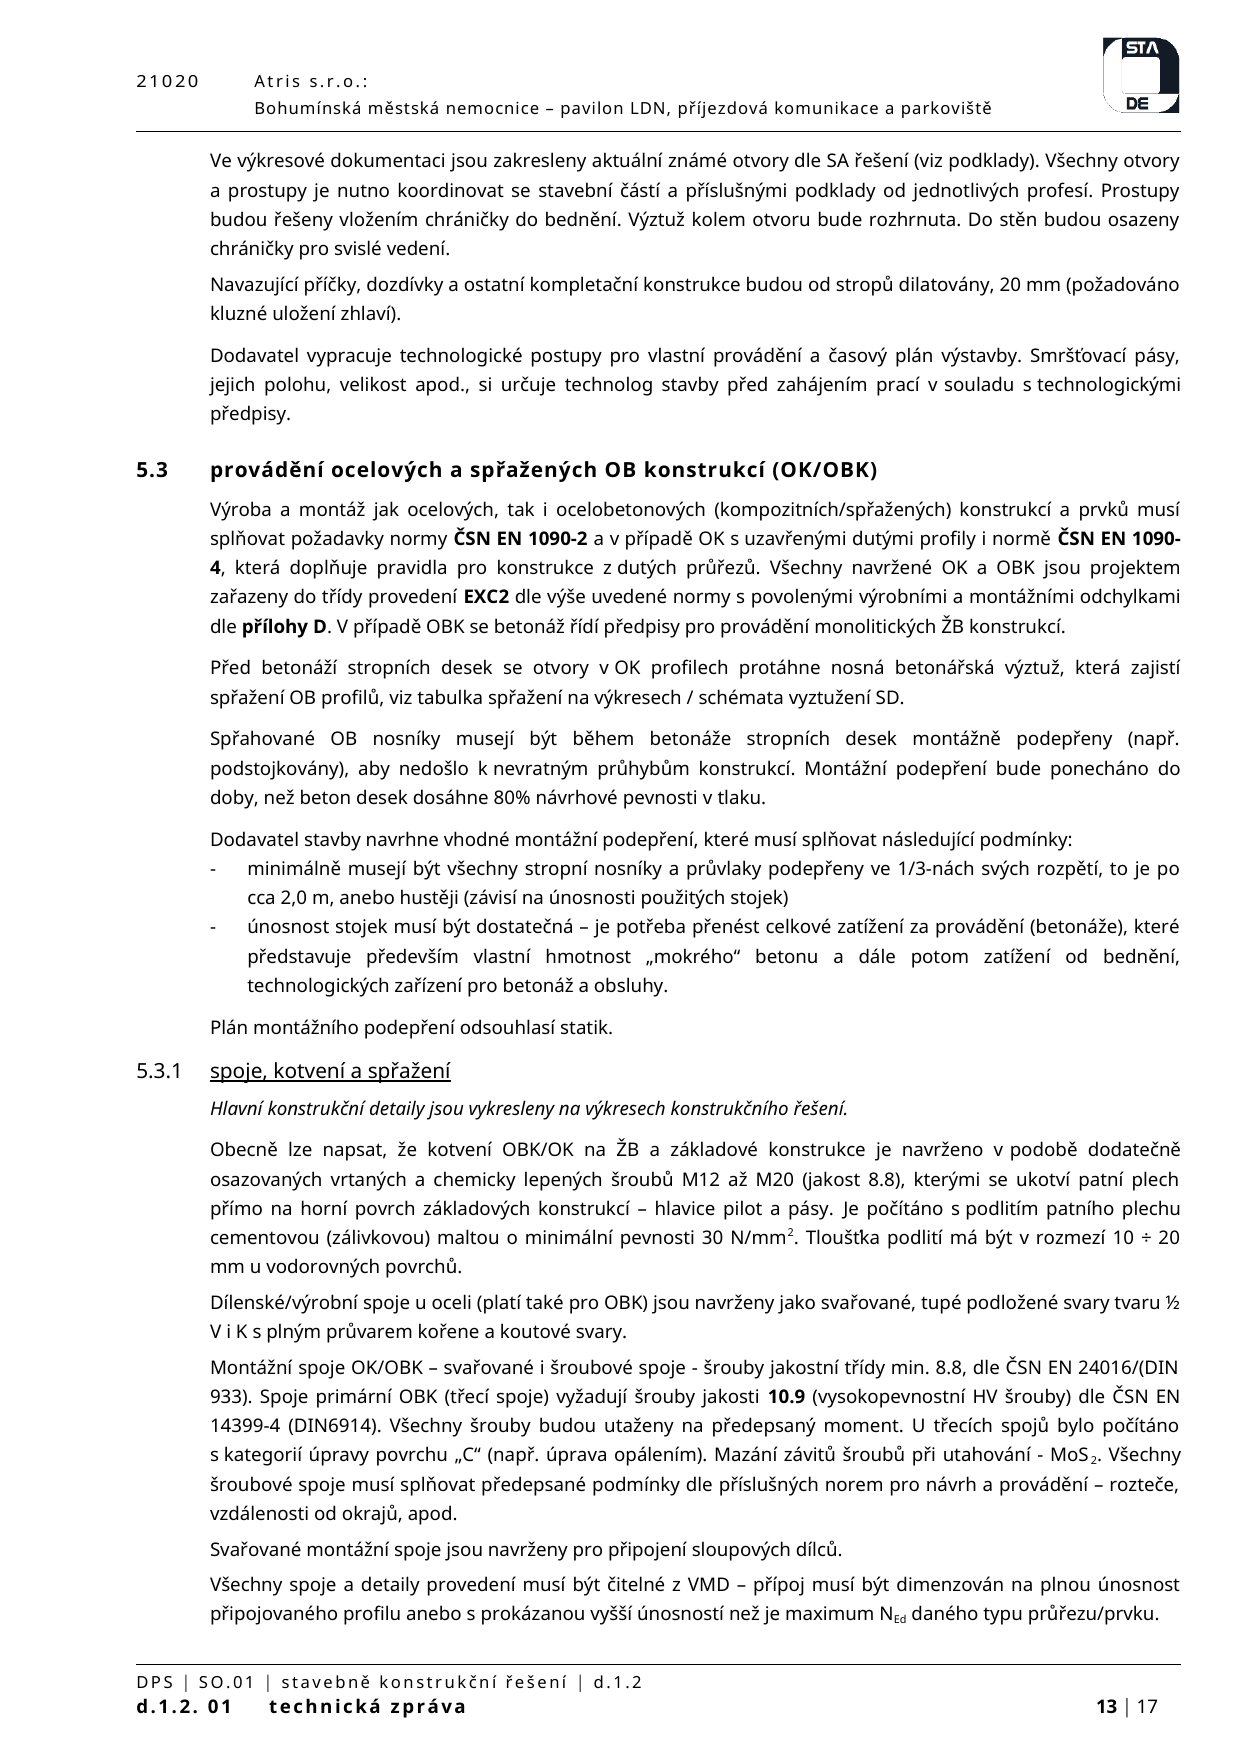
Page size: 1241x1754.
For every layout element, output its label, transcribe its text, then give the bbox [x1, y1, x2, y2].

text Ve výkresové dokumentaci jsou zakresleny aktuální známé otvory dle SA řešení (viz podklady). Všechny otvory a prostupy je nutno koordinovat se stavební částí a příslušnými podklady od jednotlivých profesí. Prostupy budou řešeny vložením chráničky do bednění. Výztuž kolem otvoru bude rozhrnuta. Do stěn budou osazeny chráničky pro svislé vedení. [210, 148, 1181, 261]
text Svařované montážní spoje jsou navrženy pro připojení sloupových dílců. [210, 1536, 1181, 1561]
text Spřahované OB nosníky musejí být během betonáže stropních desek montážně podepřeny (např. podstojkovány), aby nedošlo k nevratným průhybům konstrukcí. Montážní podepření bude ponecháno do doby, než beton desek dosáhne 80% návrhové pevnosti v tlaku. [210, 726, 1181, 810]
list minimálně musejí být všechny stropní nosníky a průvlaky podepřeny ve 1/3-nách svých rozpětí, to je po cca 2,0 m, anebo hustěji (závisí na únosnosti použitých stojek) [210, 855, 1181, 910]
text Před betonáží stropních desek se otvory v OK profilech protáhne nosná betonářská výztuž, která zajistí spřažení OB profilů, viz tabulka spřažení na výkresech / schémata vyztužení SD. [210, 655, 1181, 709]
text Všechny spoje a detaily provedení musí být čitelné z VMD – přípoj musí být dimenzován na plnou únosnost připojovaného profilu anebo s prokázanou vyšší únosností než je maximum NEd daného typu průřezu/prvku. [210, 1571, 1181, 1626]
text Navazující příčky, dozdívky a ostatní kompletační konstrukce budou od stropů dilatovány, 20 mm (požadováno kluzné uložení zhlaví). [210, 271, 1181, 326]
picture [1097, 32, 1183, 118]
text Dílenské/výrobní spoje u oceli (platí také pro OBK) jsou navrženy jako svařované, tupé podložené svary tvaru ½ V i K s plným průvarem kořene a koutové svary. [210, 1289, 1181, 1344]
text Hlavní konstrukční detaily jsou vykresleny na výkresech konstrukčního řešení. [210, 1095, 1181, 1120]
text Obecně lze napsat, že kotvení OBK/OK na ŽB a základové konstrukce je navrženo v podobě dodatečně osazovaných vrtaných a chemicky lepených šroubů M12 až M20 (jakost 8.8), kterými se ukotví patní plech přímo na horní povrch základových konstrukcí – hlavice pilot a pásy. Je počítáno s podlitím patního plechu cementovou (zálivkovou) maltou o minimální pevnosti 30 N/mm2. Tloušťka podlití má být v rozmezí 10 ÷ 20 mm u vodorovných povrchů. [210, 1137, 1181, 1279]
subtitle provádění ocelových a spřažených OB konstrukcí (OK/OBK) [136, 455, 1181, 483]
text Dodavatel vypracuje technologické postupy pro vlastní provádění a časový plán výstavby. Smršťovací pásy, jejich polohu, velikost apod., si určuje technolog stavby před zahájením prací v souladu s technologickými předpisy. [210, 342, 1181, 426]
text Plán montážního podepření odsouhlasí statik. [210, 1014, 1181, 1040]
list únosnost stojek musí být dostatečná – je potřeba přenést celkové zatížení za provádění (betonáže), které představuje především vlastní hmotnost „mokrého“ betonu a dále potom zatížení od bednění, technologických zařízení pro betonáž a obsluhy. [210, 914, 1181, 998]
text Výroba a montáž jak ocelových, tak i ocelobetonových (kompozitních/spřažených) konstrukcí a prvků musí splňovat požadavky normy ČSN EN 1090-2 a v případě OK s uzavřenými dutými profily i normě ČSN EN 1090-4, která doplňuje pravidla pro konstrukce z dutých průřezů. Všechny navržené OK a OBK jsou projektem zařazeny do třídy provedení EXC2 dle výše uvedené normy s povolenými výrobními a montážními odchylkami dle přílohy D. V případě OBK se betonáž řídí předpisy pro provádění monolitických ŽB konstrukcí. [210, 496, 1181, 638]
text Montážní spoje OK/OBK – svařované i šroubové spoje - šrouby jakostní třídy min. 8.8, dle ČSN EN 24016/(DIN 933). Spoje primární OBK (třecí spoje) vyžadují šrouby jakosti 10.9 (vysokopevnostní HV šrouby) dle ČSN EN 14399-4 (DIN6914). Všechny šrouby budou utaženy na předepsaný moment. U třecích spojů bylo počítáno s kategorií úpravy povrchu „C“ (např. úprava opálením). Mazání závitů šroubů při utahování - MoS2. Všechny šroubové spoje musí splňovat předepsané podmínky dle příslušných norem pro návrh a provádění – rozteče, vzdálenosti od okrajů, apod. [210, 1354, 1181, 1526]
subtitle spoje, kotvení a spřažení [136, 1056, 1181, 1084]
text Dodavatel stavby navrhne vhodné montážní podepření, které musí splňovat následující podmínky: [210, 826, 1181, 852]
